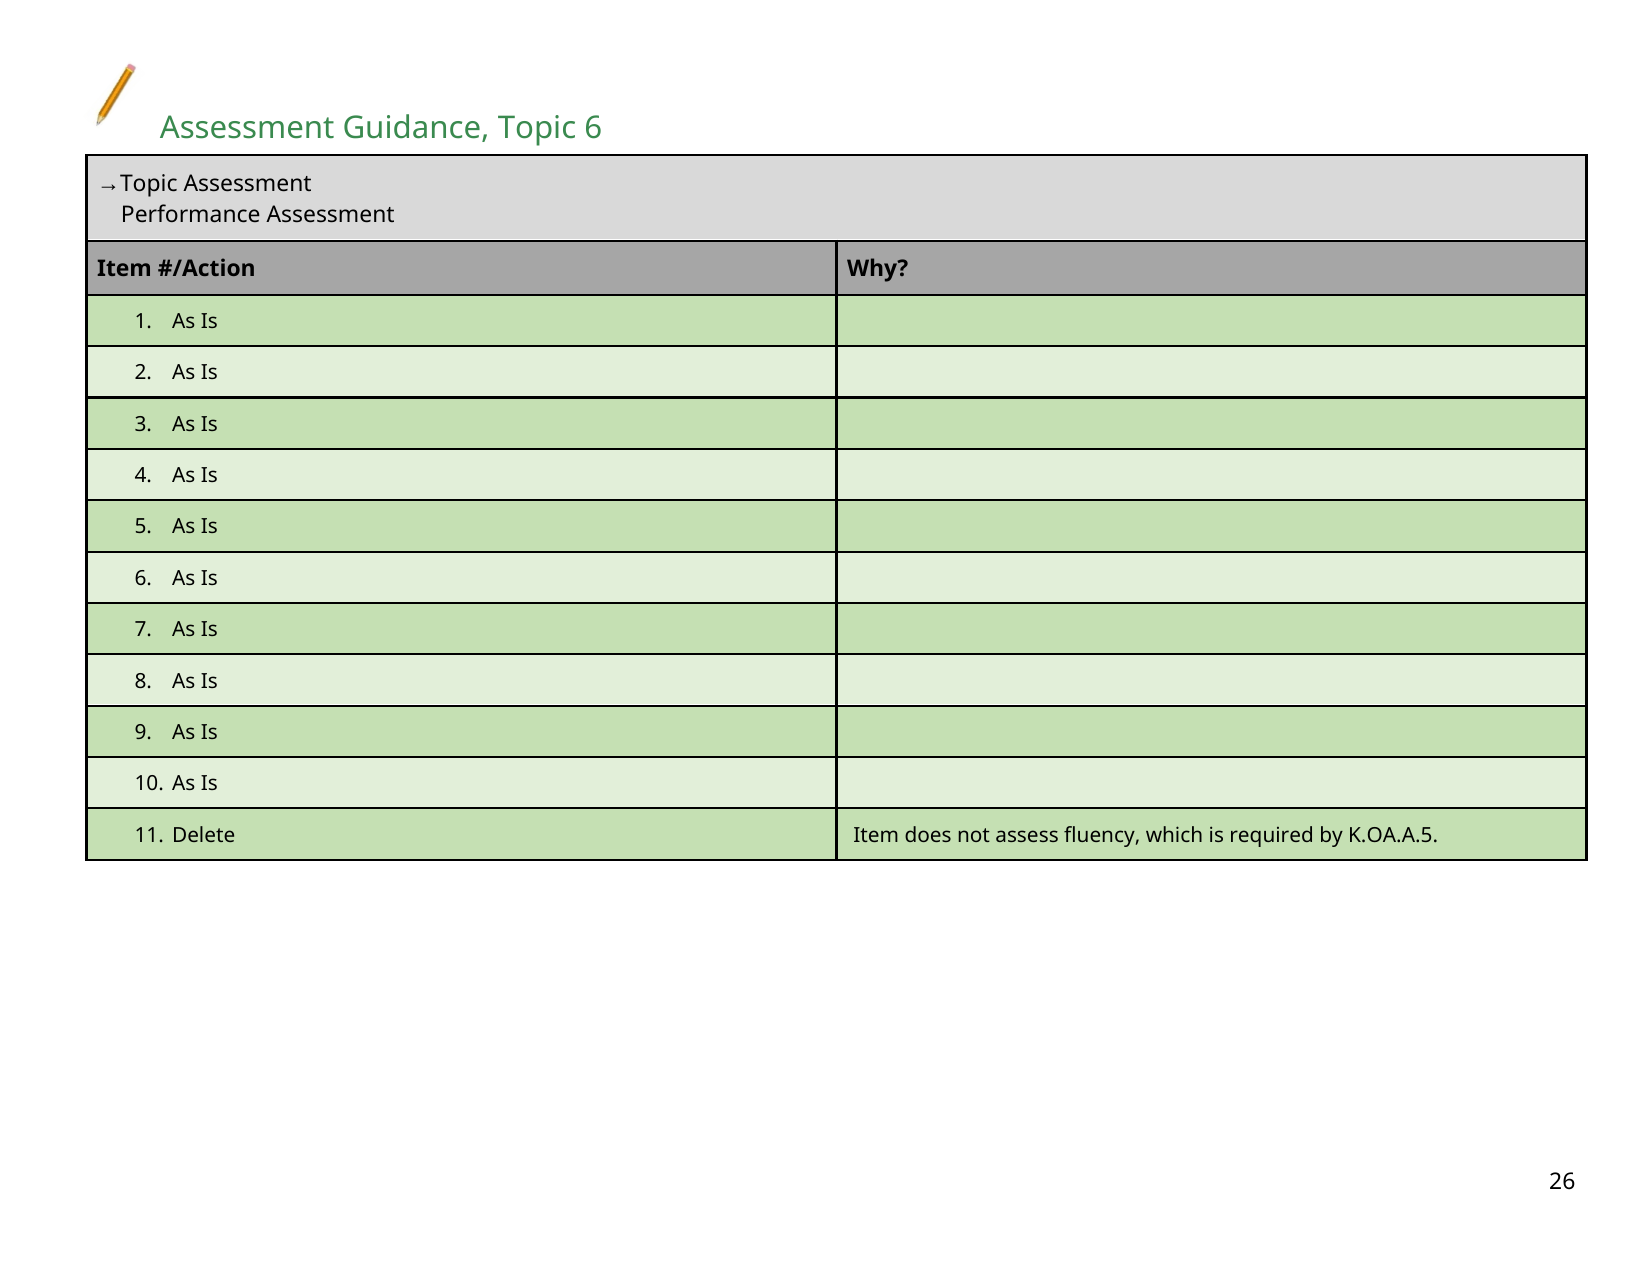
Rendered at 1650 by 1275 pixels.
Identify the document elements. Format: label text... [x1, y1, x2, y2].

table_cell [838, 604, 1585, 653]
table_cell [838, 399, 1585, 448]
table_cell As Is [88, 553, 835, 602]
table_cell Item #/Action [88, 242, 835, 294]
table_cell As Is [88, 347, 835, 396]
picture [84, 61, 144, 128]
table_cell [838, 501, 1585, 551]
table_cell [838, 553, 1585, 602]
table_cell [838, 296, 1585, 345]
table_cell As Is [88, 501, 835, 551]
table_cell As Is [88, 296, 835, 345]
table_cell [838, 655, 1585, 704]
table_cell As Is [88, 655, 835, 704]
table_cell [838, 707, 1585, 756]
table_cell [838, 450, 1585, 499]
table_cell As Is [88, 450, 835, 499]
table_cell [838, 758, 1585, 807]
table_cell Why? [838, 242, 1585, 294]
table_cell As Is [88, 758, 835, 807]
text Assessment Guidance, Topic 6 [75, 105, 1575, 148]
table_cell As Is [88, 399, 835, 448]
table_cell As Is [88, 604, 835, 653]
table_header →Topic Assessment Performance Assessment [88, 156, 1585, 239]
table_cell As Is [88, 707, 835, 756]
table_cell [838, 347, 1585, 396]
table_cell Delete [88, 809, 835, 859]
table_cell Item does not assess fluency, which is required by K.OA.A.5. [838, 809, 1585, 859]
